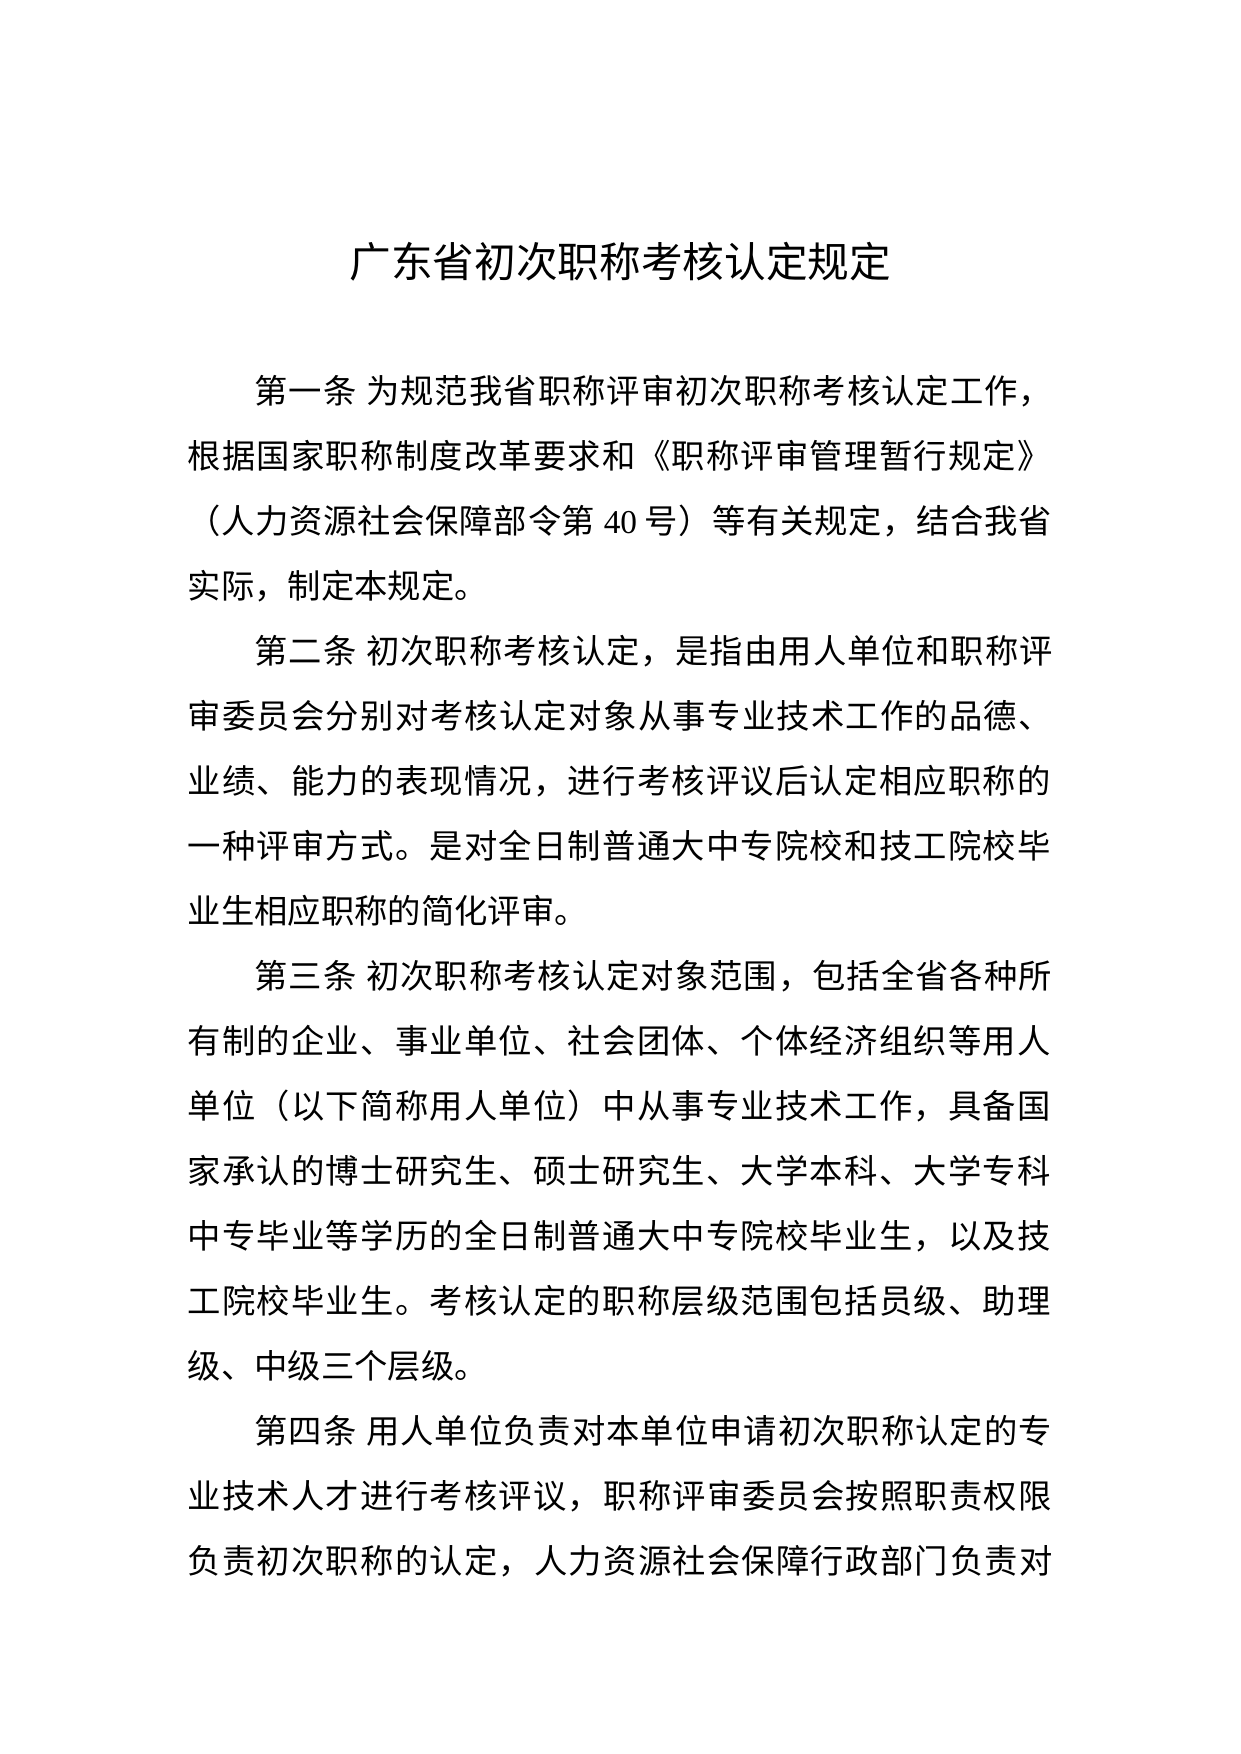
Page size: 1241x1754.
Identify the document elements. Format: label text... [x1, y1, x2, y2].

text 第一条 为规范我省职称评审初次职称考核认定工作，根据国家职称制度改革要求和《职称评审管理暂行规定》（人力资源社会保障部令第40号）等有关规定，结合我省实际，制定本规定。 [187, 357, 1053, 617]
text 第二条 初次职称考核认定，是指由用人单位和职称评审委员会分别对考核认定对象从事专业技术工作的品德、业绩、能力的表现情况，进行考核评议后认定相应职称的一种评审方式。是对全日制普通大中专院校和技工院校毕业生相应职称的简化评审。 [187, 617, 1053, 942]
text 第三条 初次职称考核认定对象范围，包括全省各种所有制的企业、事业单位、社会团体、个体经济组织等用人单位（以下简称用人单位）中从事专业技术工作，具备国家承认的博士研究生、硕士研究生、大学本科、大学专科、中专毕业等学历的全日制普通大中专院校毕业生，以及技工院校毕业生。考核认定的职称层级范围包括员级、助理级、中级三个层级。 [187, 942, 1053, 1397]
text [187, 1397, 1053, 1592]
text 广东省初次职称考核认定规定 [187, 227, 1053, 292]
